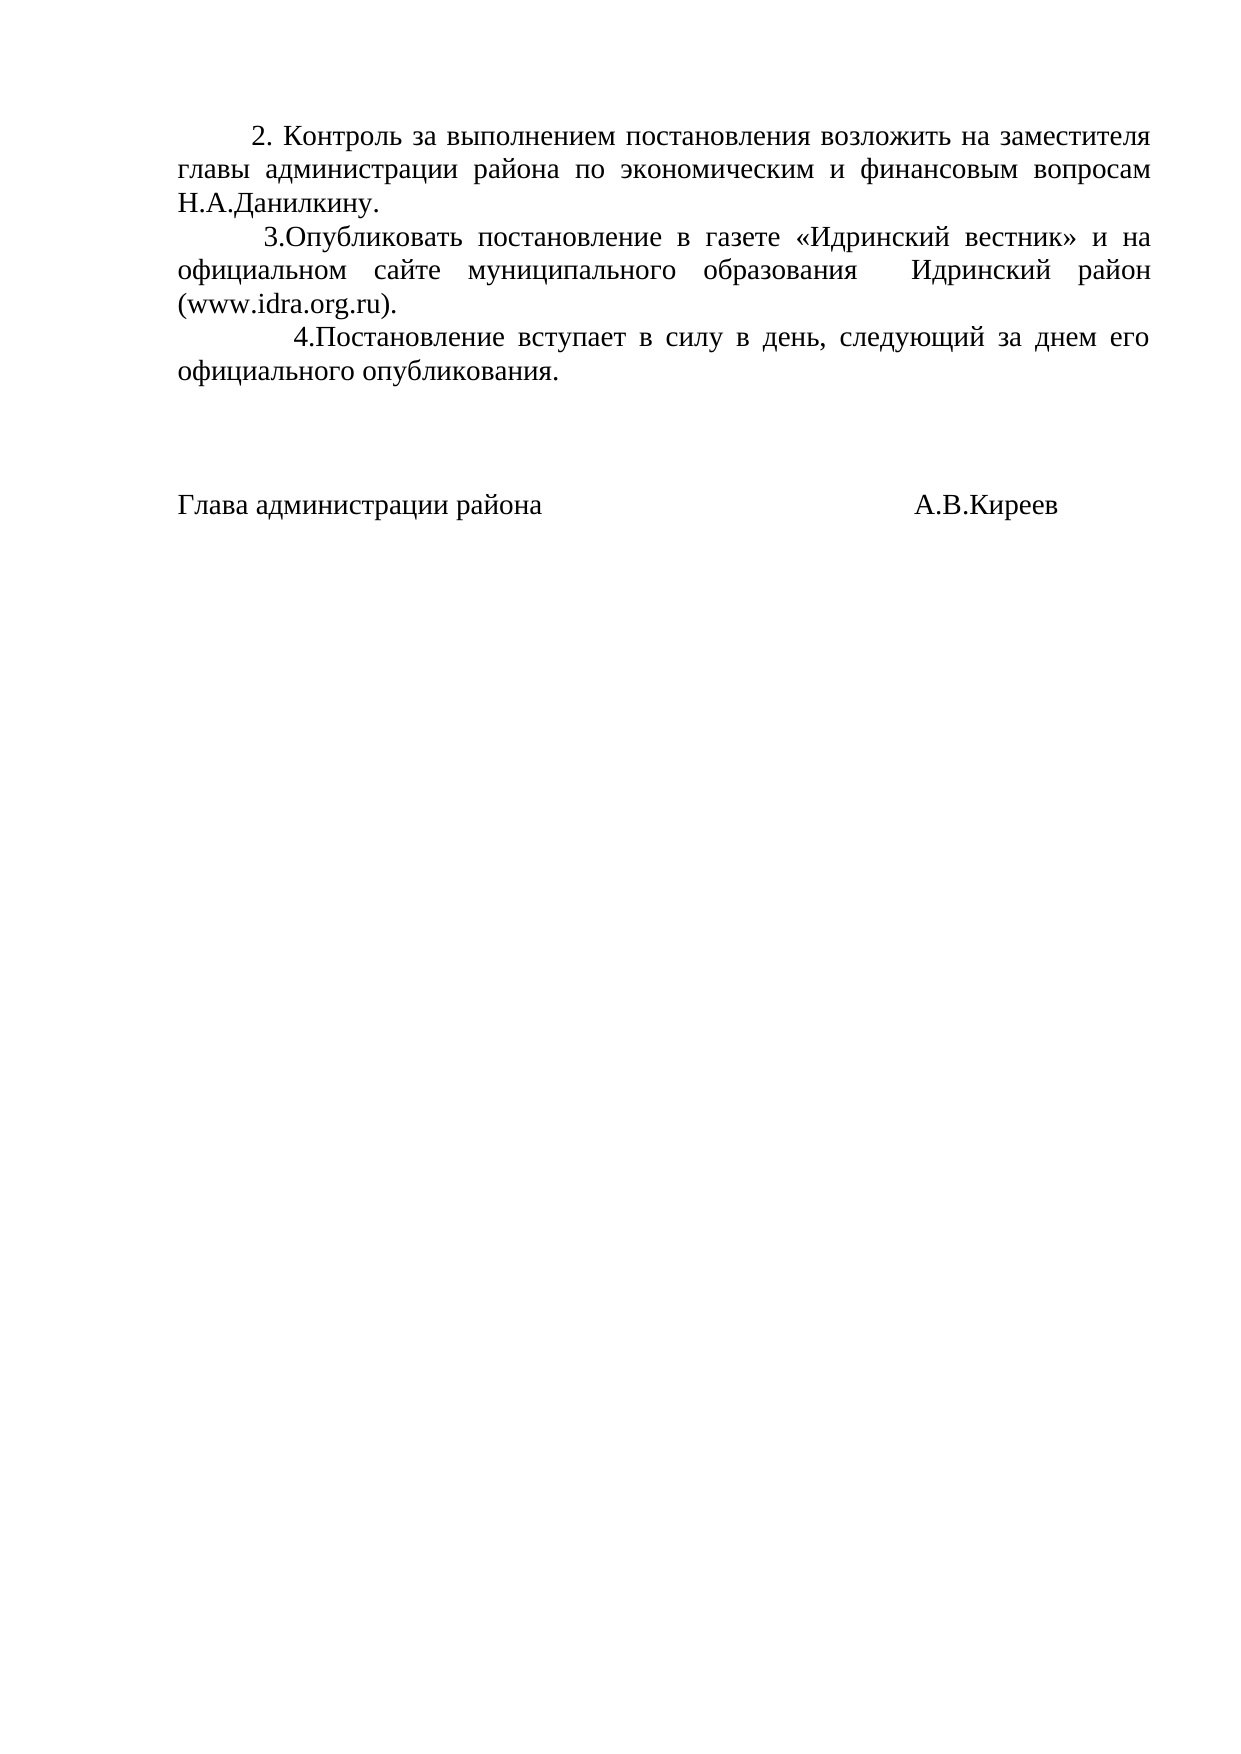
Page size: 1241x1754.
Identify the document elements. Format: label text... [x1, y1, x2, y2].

text 4.Постановление вступает в силу в день, следующий за днем его официального опубликования. [177, 319, 1152, 386]
text Глава администрации района А.В.Киреев [177, 487, 1152, 521]
text 2. Контроль за выполнением постановления возложить на заместителя главы администрации района по экономическим и финансовым вопросам Н.А.Данилкину. [177, 118, 1152, 219]
text 3.Опубликовать постановление в газете «Идринский вестник» и на официальном сайте муниципального образования Идринский район (www.idra.org.ru). [177, 219, 1152, 319]
